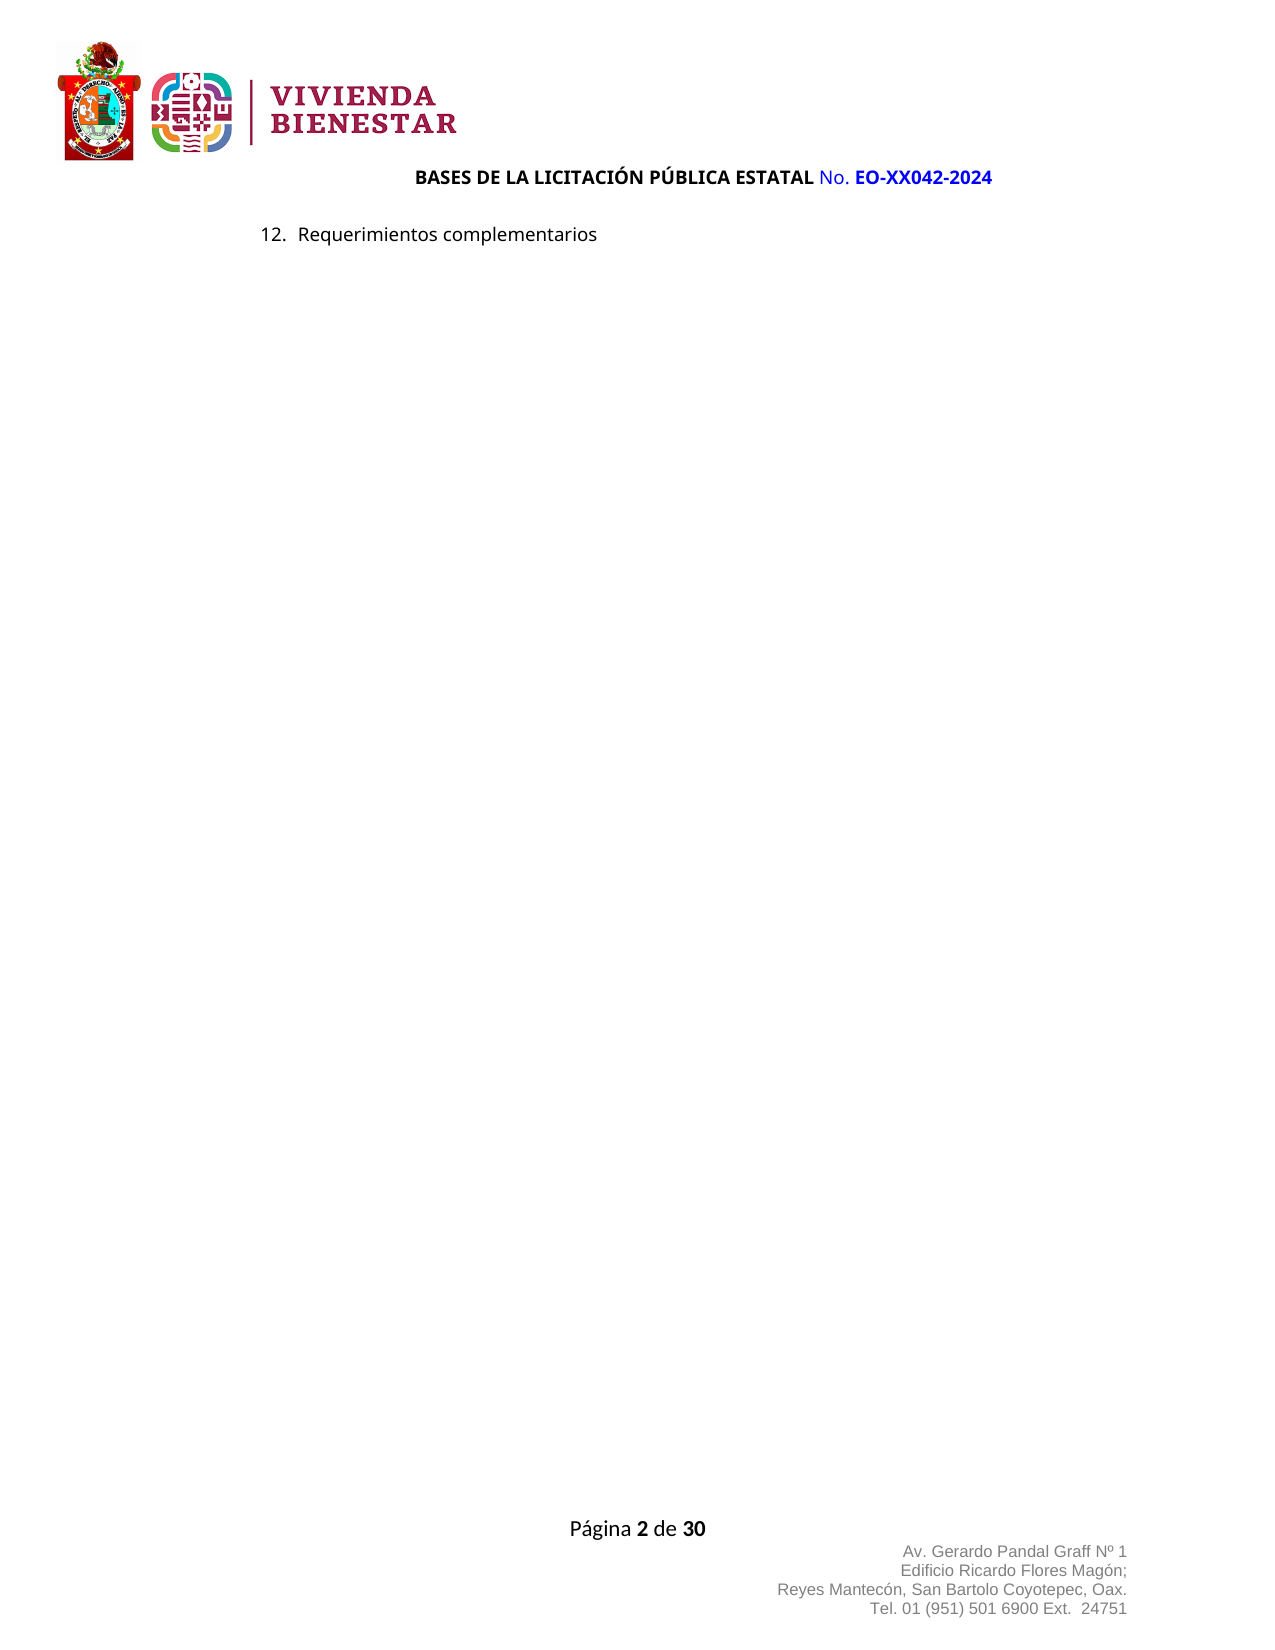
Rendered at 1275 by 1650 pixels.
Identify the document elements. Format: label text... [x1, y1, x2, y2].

picture [55, 41, 143, 163]
picture [147, 64, 473, 161]
list Requerimientos complementarios [260, 221, 1127, 247]
